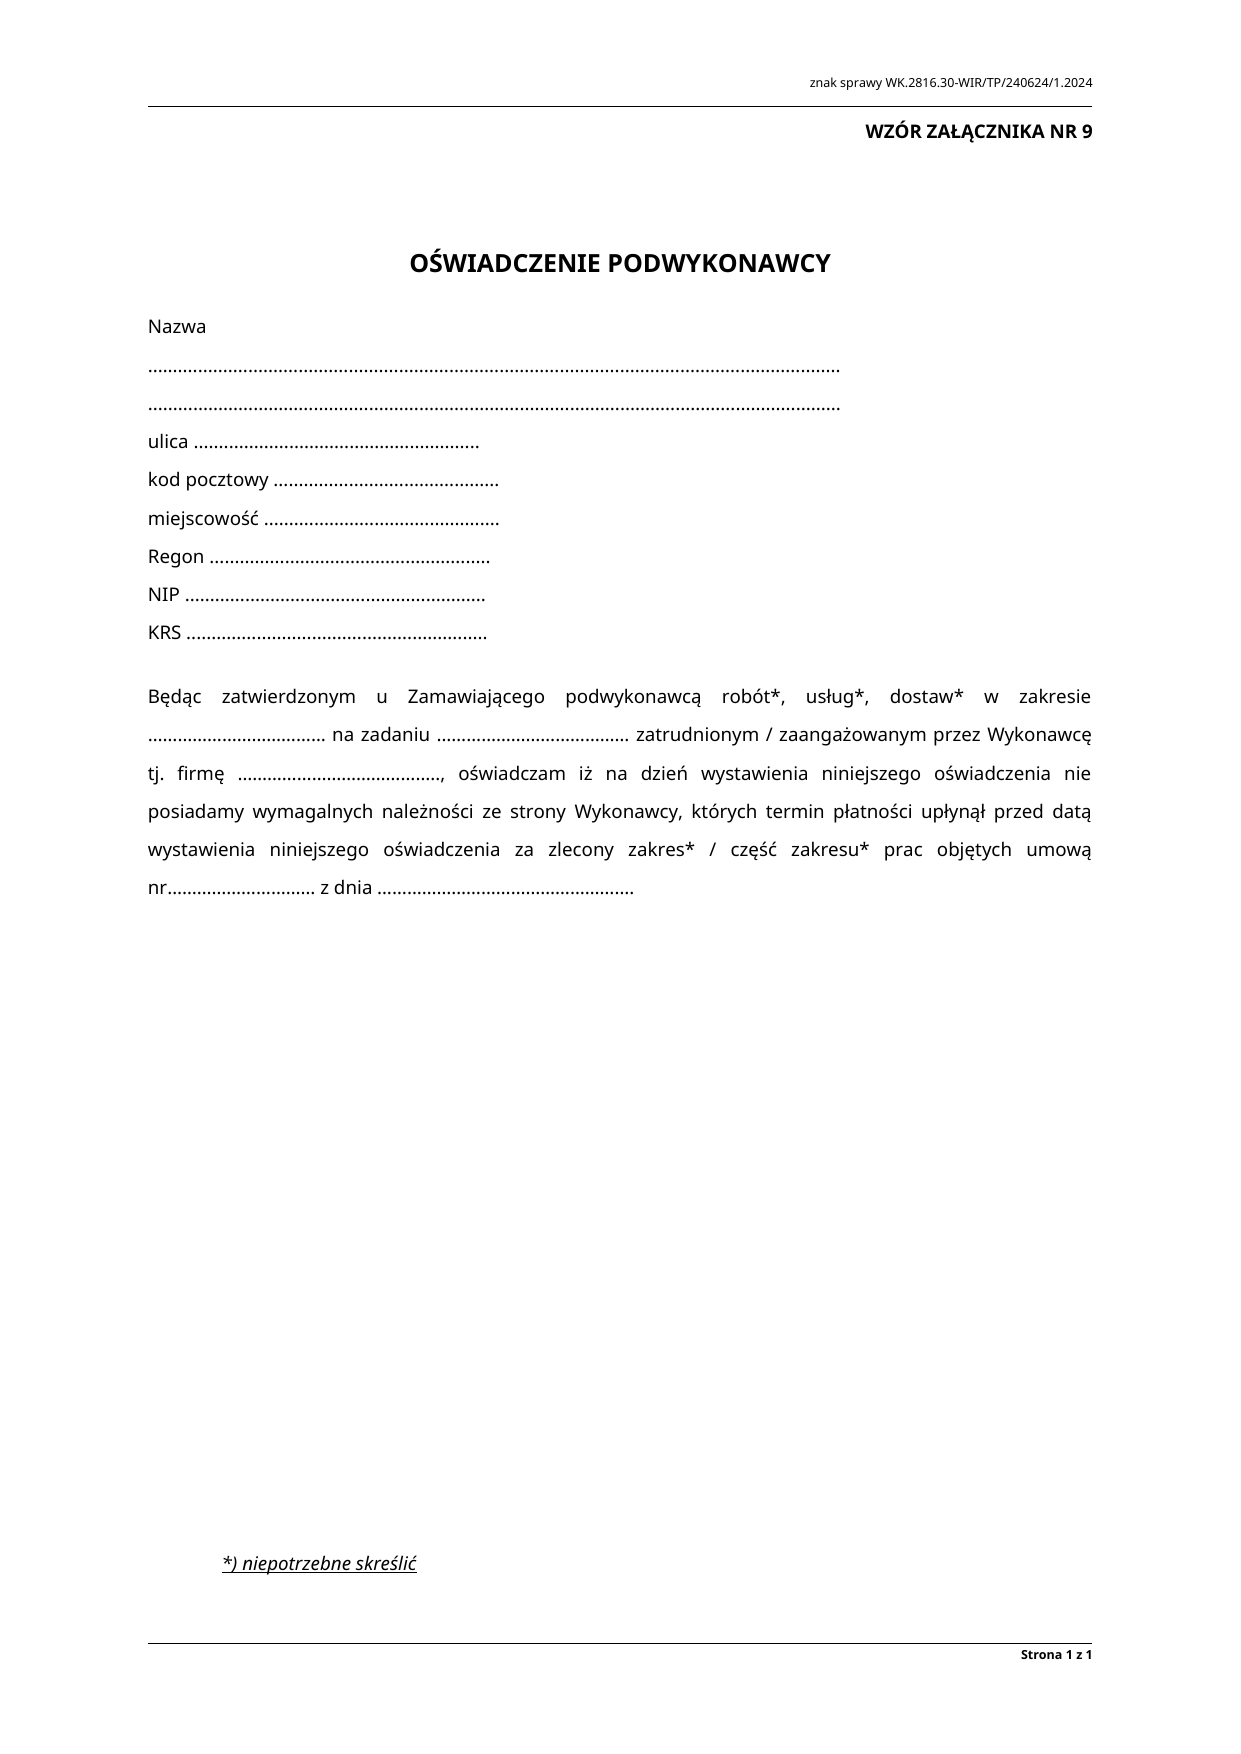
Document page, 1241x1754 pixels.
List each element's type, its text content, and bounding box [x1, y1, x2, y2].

text .......................................................................................................................................... [148, 390, 1092, 416]
text Nazwa [148, 314, 1092, 339]
text NIP ............................................................ [148, 581, 1092, 607]
text ..…..................................................................................................................................... [148, 352, 1092, 378]
text WZÓR ZAŁĄCZNIKA NR 9 [148, 118, 1092, 144]
text Będąc zatwierdzonym u Zamawiającego podwykonawcą robót*, usług*, dostaw* w zakresie ……………………………… na zadaniu ………………………………… zatrudnionym / zaangażowanym przez Wykonawcę tj. firmę ………………………………….., oświadczam iż na dzień wystawienia niniejszego oświadczenia nie posiadamy wymagalnych należności ze strony Wykonawcy, których termin płatności upłynął przed datą wystawienia niniejszego oświadczenia za zlecony zakres* / część zakresu* prac objętych umową nr………………………… z dnia ……………………………………………. [148, 683, 1092, 900]
text *) niepotrzebne skreślić [148, 1550, 1092, 1575]
text KRS ............................................................ [148, 620, 1092, 645]
text miejscowość ............................................... [148, 505, 1092, 531]
text kod pocztowy ............................................. [148, 467, 1092, 492]
text ulica ......................................................... [148, 428, 1092, 454]
text OŚWIADCZENIE PODWYKONAWCY [148, 246, 1092, 280]
text Regon ........................................................ [148, 543, 1092, 569]
